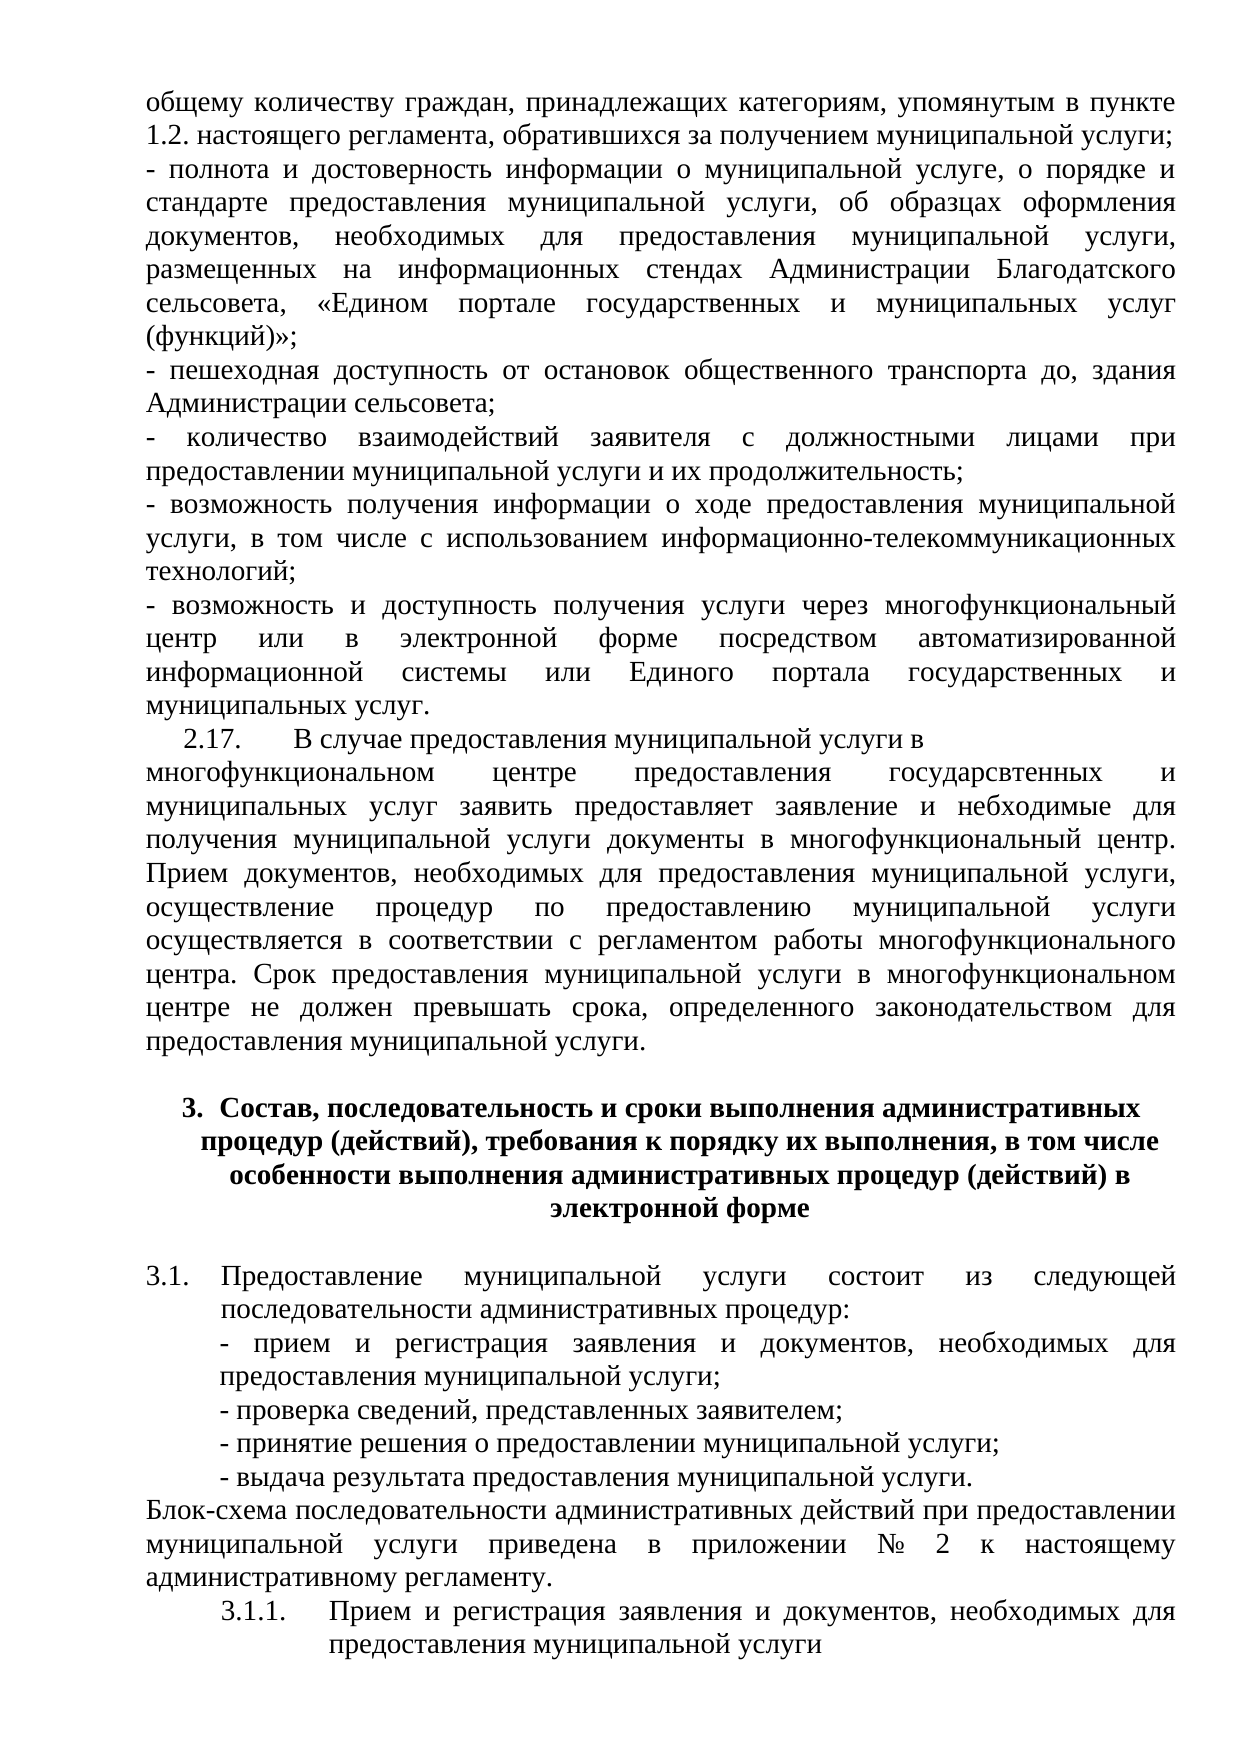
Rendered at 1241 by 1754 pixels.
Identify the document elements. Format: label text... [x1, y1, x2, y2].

text многофункциональном центре предоставления государсвтенных и муниципальных услуг заявить предоставляет заявление и небходимые для получения муниципальной услуги документы в многофункциональный центр. Прием документов, необходимых для предоставления муниципальной услуги, осуществление процедур по предоставлению муниципальной услуги осуществляется в соответствии с регламентом работы многофункционального центра. Срок предоставления муниципальной услуги в многофункциональном центре не должен превышать срока, определенного законодательством для предоставления муниципальной услуги. [146, 754, 1177, 1056]
list Состав, последовательность и сроки выполнения административных процедур (действий), требования к порядку их выполнения, в том числе особенности выполнения административных процедур (действий) в электронной форме [146, 1090, 1177, 1224]
text - выдача результата предоставления муниципальной услуги. [146, 1459, 1177, 1492]
list Предоставление муниципальной услуги состоит из следующей последовательности административных процедур: [146, 1258, 1177, 1325]
text - прием и регистрация заявления и документов, необходимых для предоставления муниципальной услуги; [219, 1325, 1177, 1392]
text - проверка сведений, представленных заявителем; [146, 1392, 1177, 1425]
text Блок-схема последовательности административных действий при предоставлении муниципальной услуги приведена в приложении № 2 к настоящему административному регламенту. [146, 1492, 1177, 1593]
text - пешеходная доступность от остановок общественного транспорта до, здания Администрации сельсовета; [146, 352, 1177, 419]
text - принятие решения о предоставлении муниципальной услуги; [146, 1425, 1177, 1459]
list Прием и регистрация заявления и документов, необходимых для предоставления муниципальной услуги [221, 1593, 1177, 1660]
text - возможность и доступность получения услуги через многофункциональный центр или в электронной форме посредством автоматизированной информационной системы или Единого портала государственных и муниципальных услуг. [146, 587, 1177, 721]
text - количество взаимодействий заявителя с должностными лицами при предоставлении муниципальной услуги и их продолжительность; [146, 419, 1177, 486]
text - возможность получения информации о ходе предоставления муниципальной услуги, в том числе с использованием информационно-телекоммуникационных технологий; [146, 486, 1177, 587]
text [146, 84, 1177, 151]
list В случае предоставления муниципальной услуги в [183, 721, 1177, 754]
text - полнота и достоверность информации о муниципальной услуге, о порядке и стандарте предоставления муниципальной услуги, об образцах оформления документов, необходимых для предоставления муниципальной услуги, размещенных на информационных стендах Администрации Благодатского сельсовета, «Едином портале государственных и муниципальных услуг (функций)»; [146, 151, 1177, 352]
